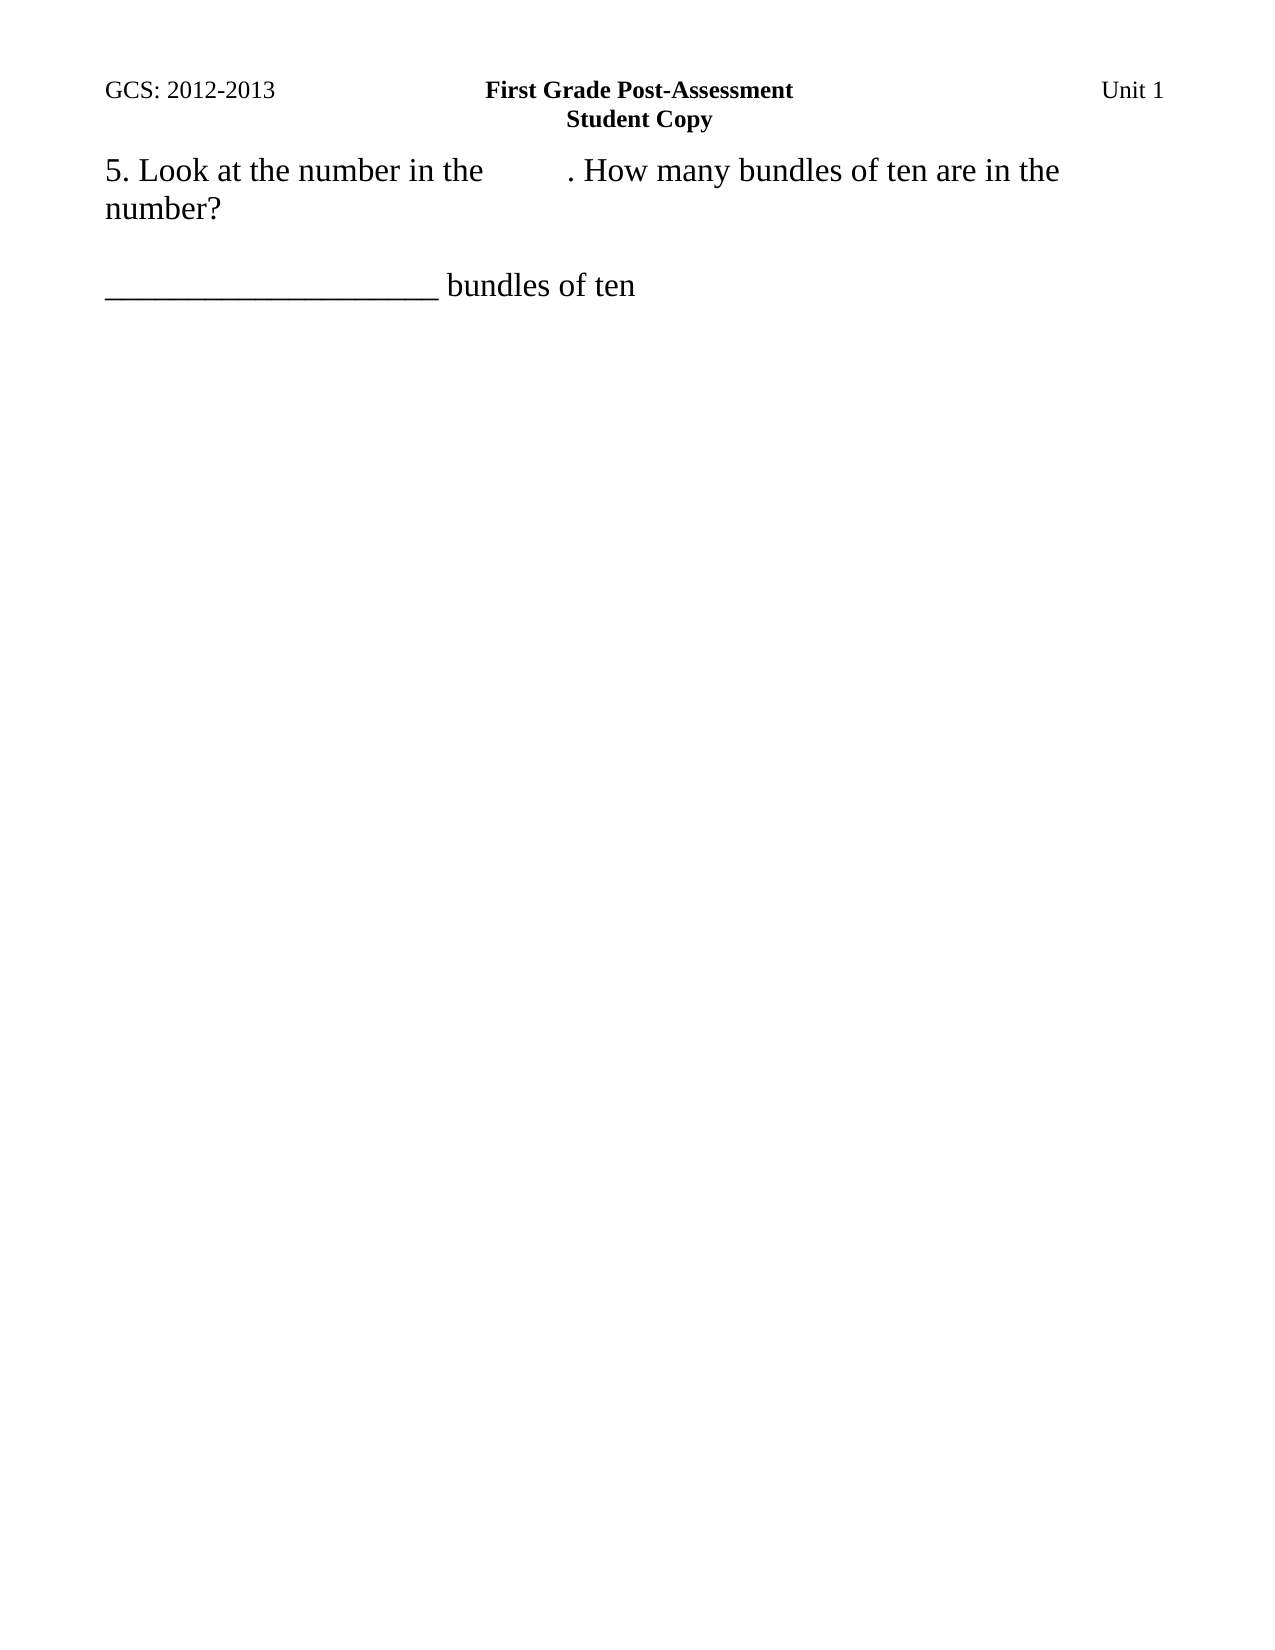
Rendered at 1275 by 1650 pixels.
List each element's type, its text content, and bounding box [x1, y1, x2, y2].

text 5. Look at the number in the . How many bundles of ten are in the number? [105, 150, 1170, 227]
text ____________________ bundles of ten [105, 265, 1170, 303]
